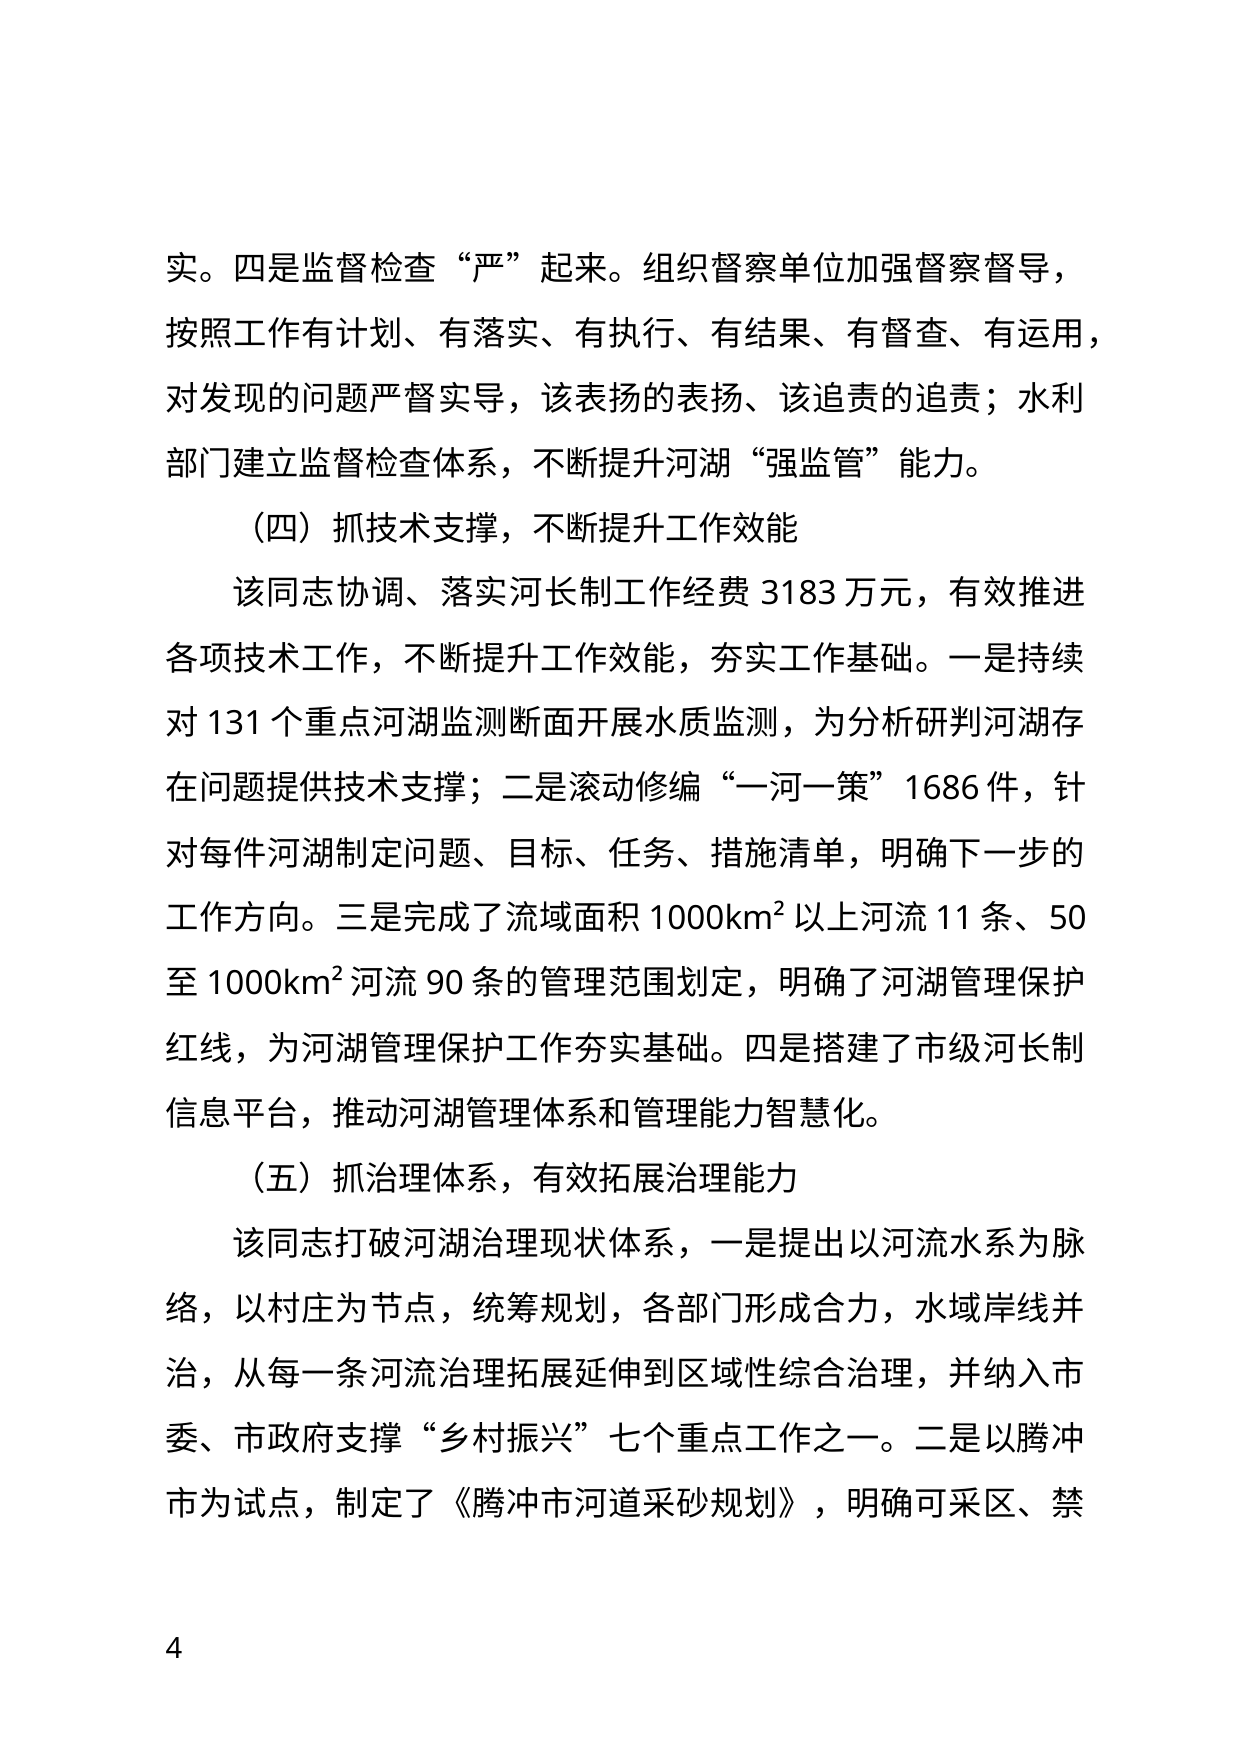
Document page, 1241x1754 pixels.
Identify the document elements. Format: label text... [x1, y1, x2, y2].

text （四）抓技术支撑，不断提升工作效能 [165, 493, 1087, 558]
text 该同志协调、落实河长制工作经费3183万元，有效推进各项技术工作，不断提升工作效能，夯实工作基础。一是持续对131个重点河湖监测断面开展水质监测，为分析研判河湖存在问题提供技术支撑；二是滚动修编“一河一策”1686件，针对每件河湖制定问题、目标、任务、措施清单，明确下一步的工作方向。三是完成了流域面积1000km²以上河流11条、50至1000km²河流90条的管理范围划定，明确了河湖管理保护红线，为河湖管理保护工作夯实基础。四是搭建了市级河长制信息平台，推动河湖管理体系和管理能力智慧化。 [165, 558, 1087, 1143]
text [165, 1208, 1087, 1533]
text （五）抓治理体系，有效拓展治理能力 [165, 1143, 1087, 1208]
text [165, 233, 1087, 493]
